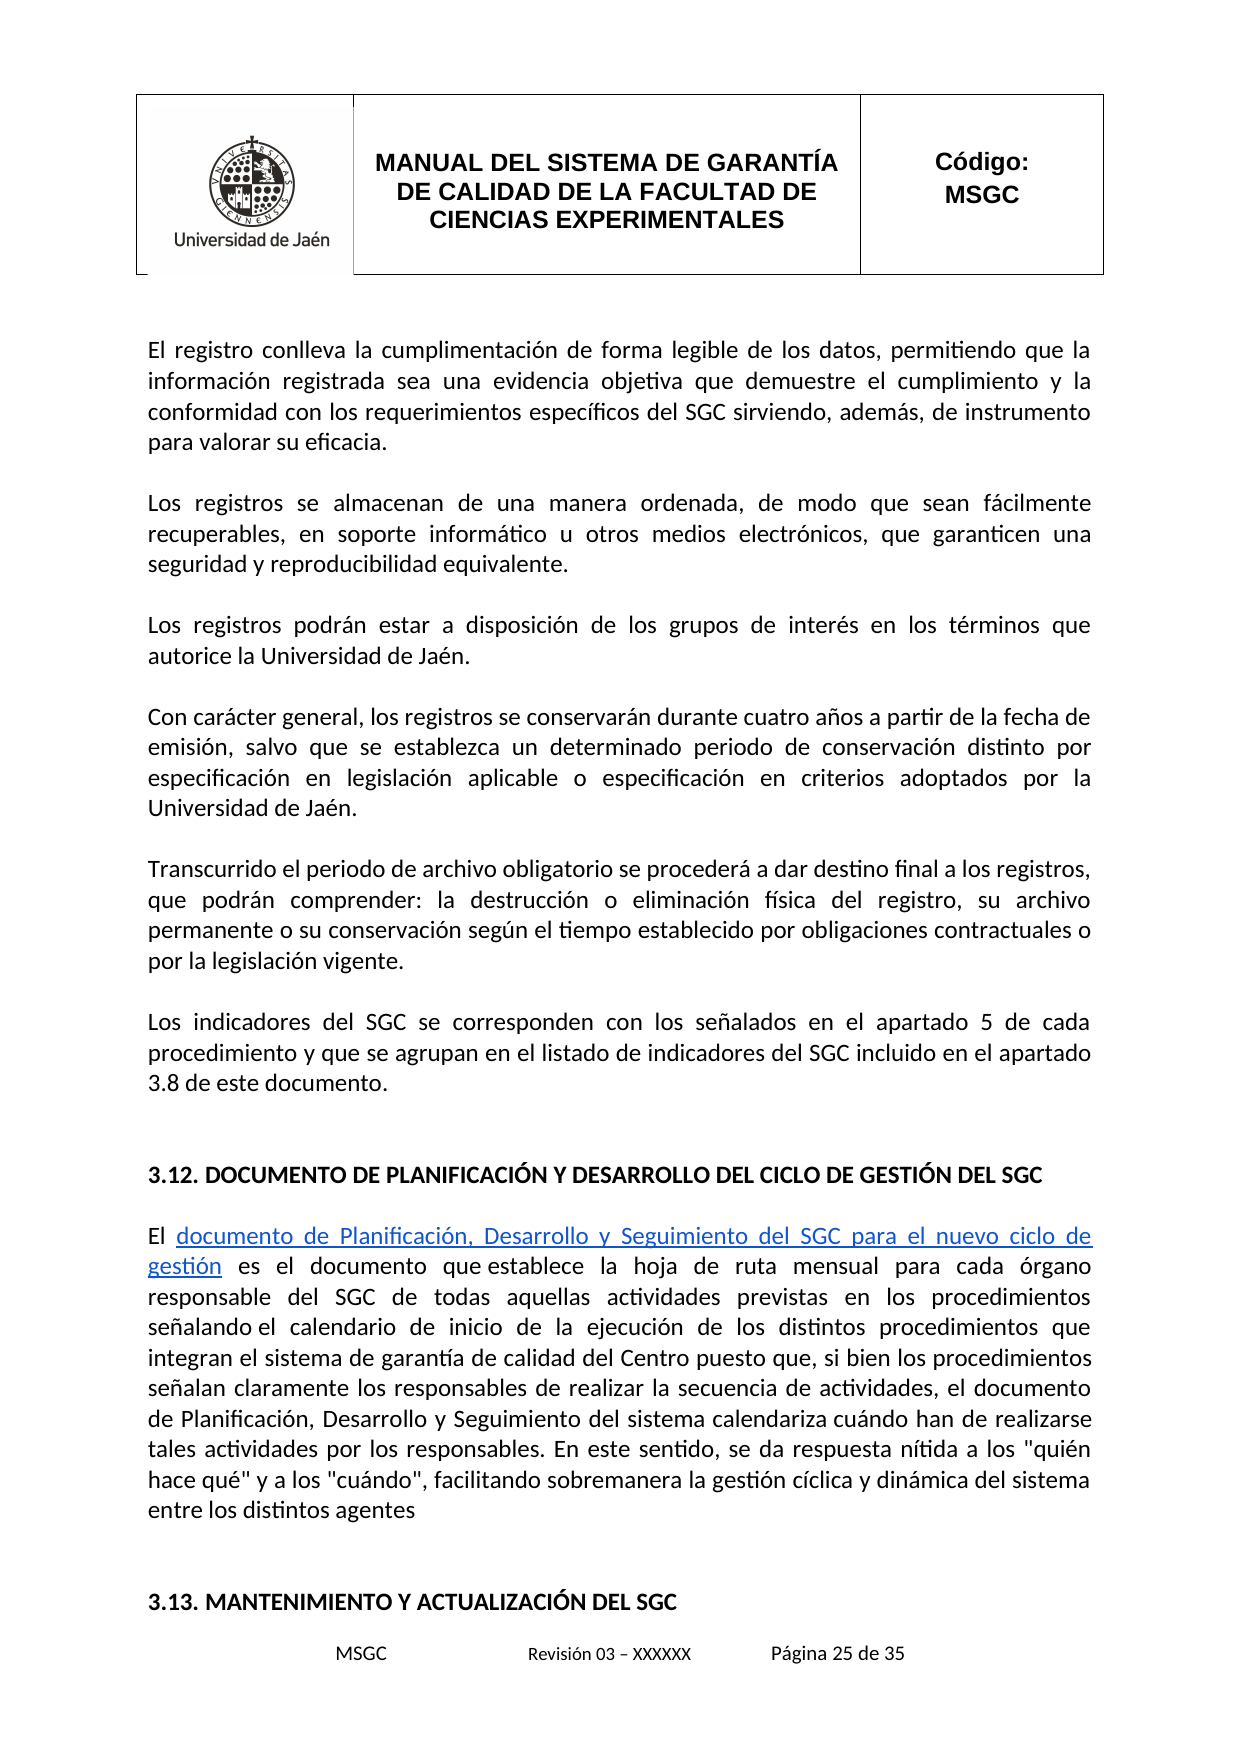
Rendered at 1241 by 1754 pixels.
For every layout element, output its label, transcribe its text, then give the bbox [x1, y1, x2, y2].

text Los indicadores del SGC se corresponden con los señalados en el apartado 5 de cada procedimiento y que se agrupan en el listado de indicadores del SGC incluido en el apartado 3.8 de este documento. [148, 1006, 1092, 1098]
text Transcurrido el periodo de archivo obligatorio se procederá a dar destino final a los registros, que podrán comprender: la destrucción o eliminación física del registro, su archivo permanente o su conservación según el tiempo establecido por obligaciones contractuales o por la legislación vigente. [148, 853, 1092, 976]
text Los registros se almacenan de una manera ordenada, de modo que sean fácilmente recuperables, en soporte informático u otros medios electrónicos, que garanticen una seguridad y reproducibilidad equivalente. [148, 487, 1092, 579]
text 3.12. DOCUMENTO DE PLANIFICACIÓN Y DESARROLLO DEL CICLO DE GESTIÓN DEL SGC [148, 1159, 1092, 1189]
text 3.13. MANTENIMIENTO Y ACTUALIZACIÓN DEL SGC [148, 1586, 1092, 1617]
text Los registros podrán estar a disposición de los grupos de interés en los términos que autorice la Universidad de Jaén. [148, 609, 1092, 670]
text Con carácter general, los registros se conservarán durante cuatro años a partir de la fecha de emisión, salvo que se establezca un determinado periodo de conservación distinto por especificación en legislación aplicable o especificación en criterios adoptados por la Universidad de Jaén. [148, 701, 1092, 823]
picture [147, 107, 354, 275]
text El registro conlleva la cumplimentación de forma legible de los datos, permitiendo que la información registrada sea una evidencia objetiva que demuestre el cumplimiento y la conformidad con los requerimientos específicos del SGC sirviendo, además, de instrumento para valorar su eficacia. [148, 335, 1092, 457]
text El documento de Planificación, Desarrollo y Seguimiento del SGC para el nuevo ciclo de gestión es el documento que establece la hoja de ruta mensual para cada órgano responsable del SGC de todas aquellas actividades previstas en los procedimientos señalando el calendario de inicio de la ejecución de los distintos procedimientos que integran el sistema de garantía de calidad del Centro puesto que, si bien los procedimientos señalan claramente los responsables de realizar la secuencia de actividades, el documento de Planificación, Desarrollo y Seguimiento del sistema calendariza cuándo han de realizarse tales actividades por los responsables. En este sentido, se da respuesta nítida a los "quién hace qué" y a los "cuándo", facilitando sobremanera la gestión cíclica y dinámica del sistema entre los distintos agentes [148, 1220, 1092, 1525]
